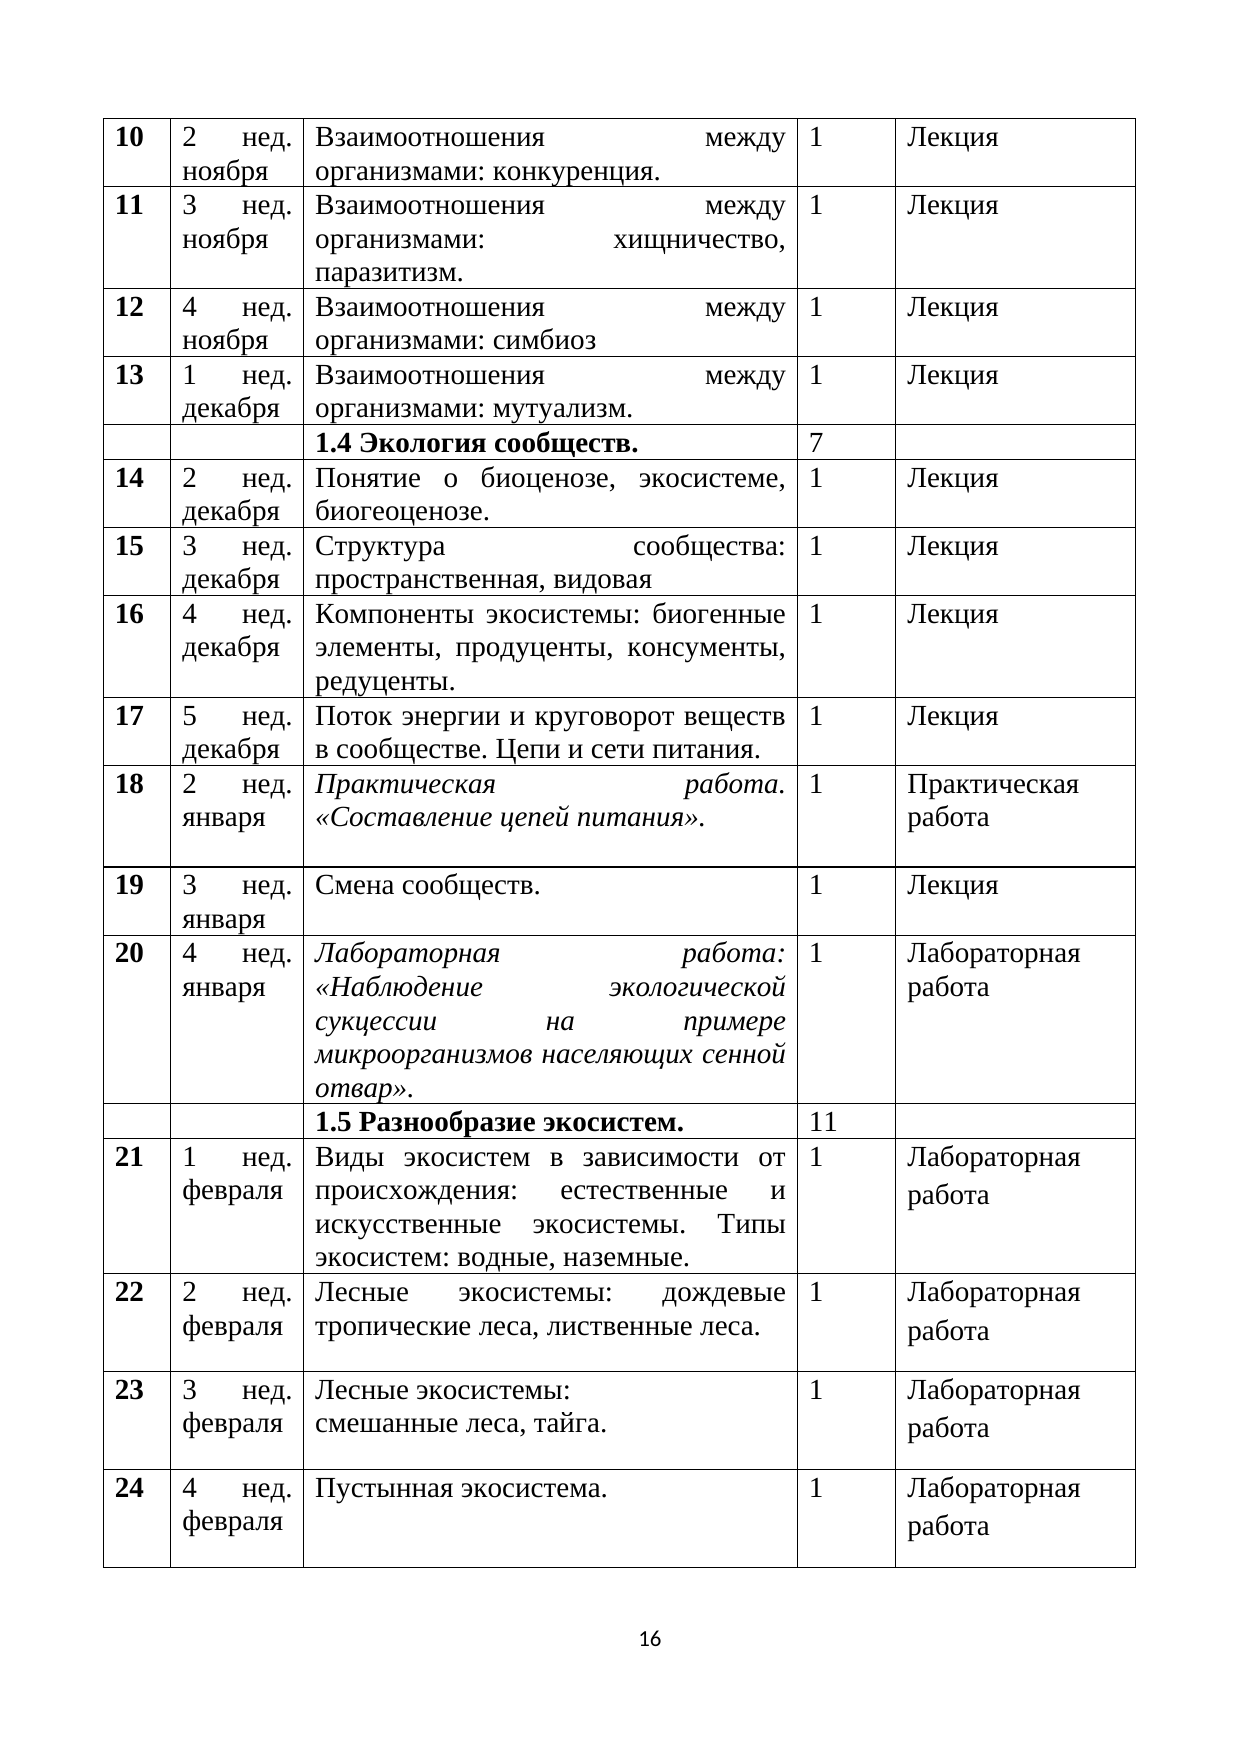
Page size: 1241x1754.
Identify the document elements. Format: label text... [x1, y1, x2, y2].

table_cell 18 [104, 766, 170, 866]
table_cell 13 [104, 357, 170, 424]
table_cell 1.5 Разнообразие экосистем. [304, 1104, 797, 1138]
table_cell [896, 425, 1135, 459]
table_cell 1 [798, 528, 895, 595]
table_cell Лабораторная работа [896, 1372, 1135, 1469]
table_cell 4 нед. декабря [171, 596, 303, 697]
table_cell 2 нед. января [171, 766, 303, 866]
table_cell 20 [104, 936, 170, 1103]
table_cell 10 [104, 119, 170, 186]
table_cell [896, 1104, 1135, 1138]
table_cell Лабораторная работа [896, 936, 1135, 1103]
table_cell 11 [104, 187, 170, 288]
table_cell 1 [798, 289, 895, 356]
table_cell Взаимоотношения между организмами: хищничество, паразитизм. [304, 187, 797, 288]
table_cell 1 [798, 460, 895, 527]
table_cell 12 [104, 289, 170, 356]
table_cell Лекция [896, 460, 1135, 527]
table_cell Лекция [896, 698, 1135, 765]
table_cell 3 нед. декабря [171, 528, 303, 595]
table_cell Лекция [896, 289, 1135, 356]
table_cell 22 [104, 1274, 170, 1371]
table_cell Лабораторная работа [896, 1139, 1135, 1273]
table_cell Взаимоотношения между организмами: симбиоз [304, 289, 797, 356]
table_cell 16 [104, 596, 170, 697]
table_cell Структура сообщества: пространственная, видовая [304, 528, 797, 595]
table_cell 4 нед. января [171, 936, 303, 1103]
table_cell 2 нед. ноября [171, 119, 303, 186]
table_cell 21 [104, 1139, 170, 1273]
table_cell [104, 425, 170, 459]
table_cell Компоненты экосистемы: биогенные элементы, продуценты, консументы, редуценты. [304, 596, 797, 697]
table_cell Пустынная экосистема. [304, 1470, 797, 1567]
table_cell 1 [798, 1470, 895, 1567]
table_cell Лекция [896, 528, 1135, 595]
table_cell Лесные экосистемы: дождевые тропические леса, лиственные леса. [304, 1274, 797, 1371]
table_cell Лекция [896, 119, 1135, 186]
table_cell [171, 425, 303, 459]
table_cell Виды экосистем в зависимости от происхождения: естественные и искусственные экосистемы. Типы экосистем: водные, наземные. [304, 1139, 797, 1273]
table_cell 1 [798, 1372, 895, 1469]
table_cell [171, 1104, 303, 1138]
table_cell 7 [798, 425, 895, 459]
table_cell Лекция [896, 868, 1135, 934]
table_cell Понятие о биоценозе, экосистеме, биогеоценозе. [304, 460, 797, 527]
table_cell 1 [798, 1139, 895, 1273]
table_cell 4 нед. ноября [171, 289, 303, 356]
table_cell Лесные экосистемы: смешанные леса, тайга. [304, 1372, 797, 1469]
table_cell 1 [798, 596, 895, 697]
table_cell 1 [798, 868, 895, 934]
table_cell 15 [104, 528, 170, 595]
table_cell 3 нед. января [171, 868, 303, 934]
table_cell Лабораторная работа: «Наблюдение экологической сукцессии на примере микроорганизмов населяющих сенной отвар». [304, 936, 797, 1103]
table_cell Лекция [896, 187, 1135, 288]
table_cell 1 [798, 187, 895, 288]
table_cell 1 [798, 936, 895, 1103]
table_cell 1 [798, 766, 895, 866]
table_cell 24 [104, 1470, 170, 1567]
table_cell Лабораторная работа [896, 1470, 1135, 1567]
table_cell 3 нед. февраля [171, 1372, 303, 1469]
table_cell Поток энергии и круговорот веществ в сообществе. Цепи и сети питания. [304, 698, 797, 765]
table_cell Взаимоотношения между организмами: мутуализм. [304, 357, 797, 424]
table_cell 14 [104, 460, 170, 527]
table_cell 1 [798, 698, 895, 765]
table_cell 1.4 Экология сообществ. [304, 425, 797, 459]
table_cell 1 [798, 357, 895, 424]
table_cell 1 [798, 119, 895, 186]
table_cell 17 [104, 698, 170, 765]
table_cell Практическая работа [896, 766, 1135, 866]
table_cell 23 [104, 1372, 170, 1469]
table_cell 4 нед. февраля [171, 1470, 303, 1567]
table_cell 1 нед. февраля [171, 1139, 303, 1273]
table_cell Практическая работа. «Составление цепей питания». [304, 766, 797, 866]
table_cell 1 нед. декабря [171, 357, 303, 424]
table_cell Лекция [896, 357, 1135, 424]
table_cell 2 нед. февраля [171, 1274, 303, 1371]
table_cell [104, 1104, 170, 1138]
table_cell 5 нед. декабря [171, 698, 303, 765]
table_cell 3 нед. ноября [171, 187, 303, 288]
table_cell 11 [798, 1104, 895, 1138]
table_cell Лабораторная работа [896, 1274, 1135, 1371]
table_cell 19 [104, 868, 170, 934]
table_cell 1 [798, 1274, 895, 1371]
table_cell 2 нед. декабря [171, 460, 303, 527]
table_cell Смена сообществ. [304, 868, 797, 934]
table_cell Лекция [896, 596, 1135, 697]
table_cell Взаимоотношения между организмами: конкуренция. [304, 119, 797, 186]
